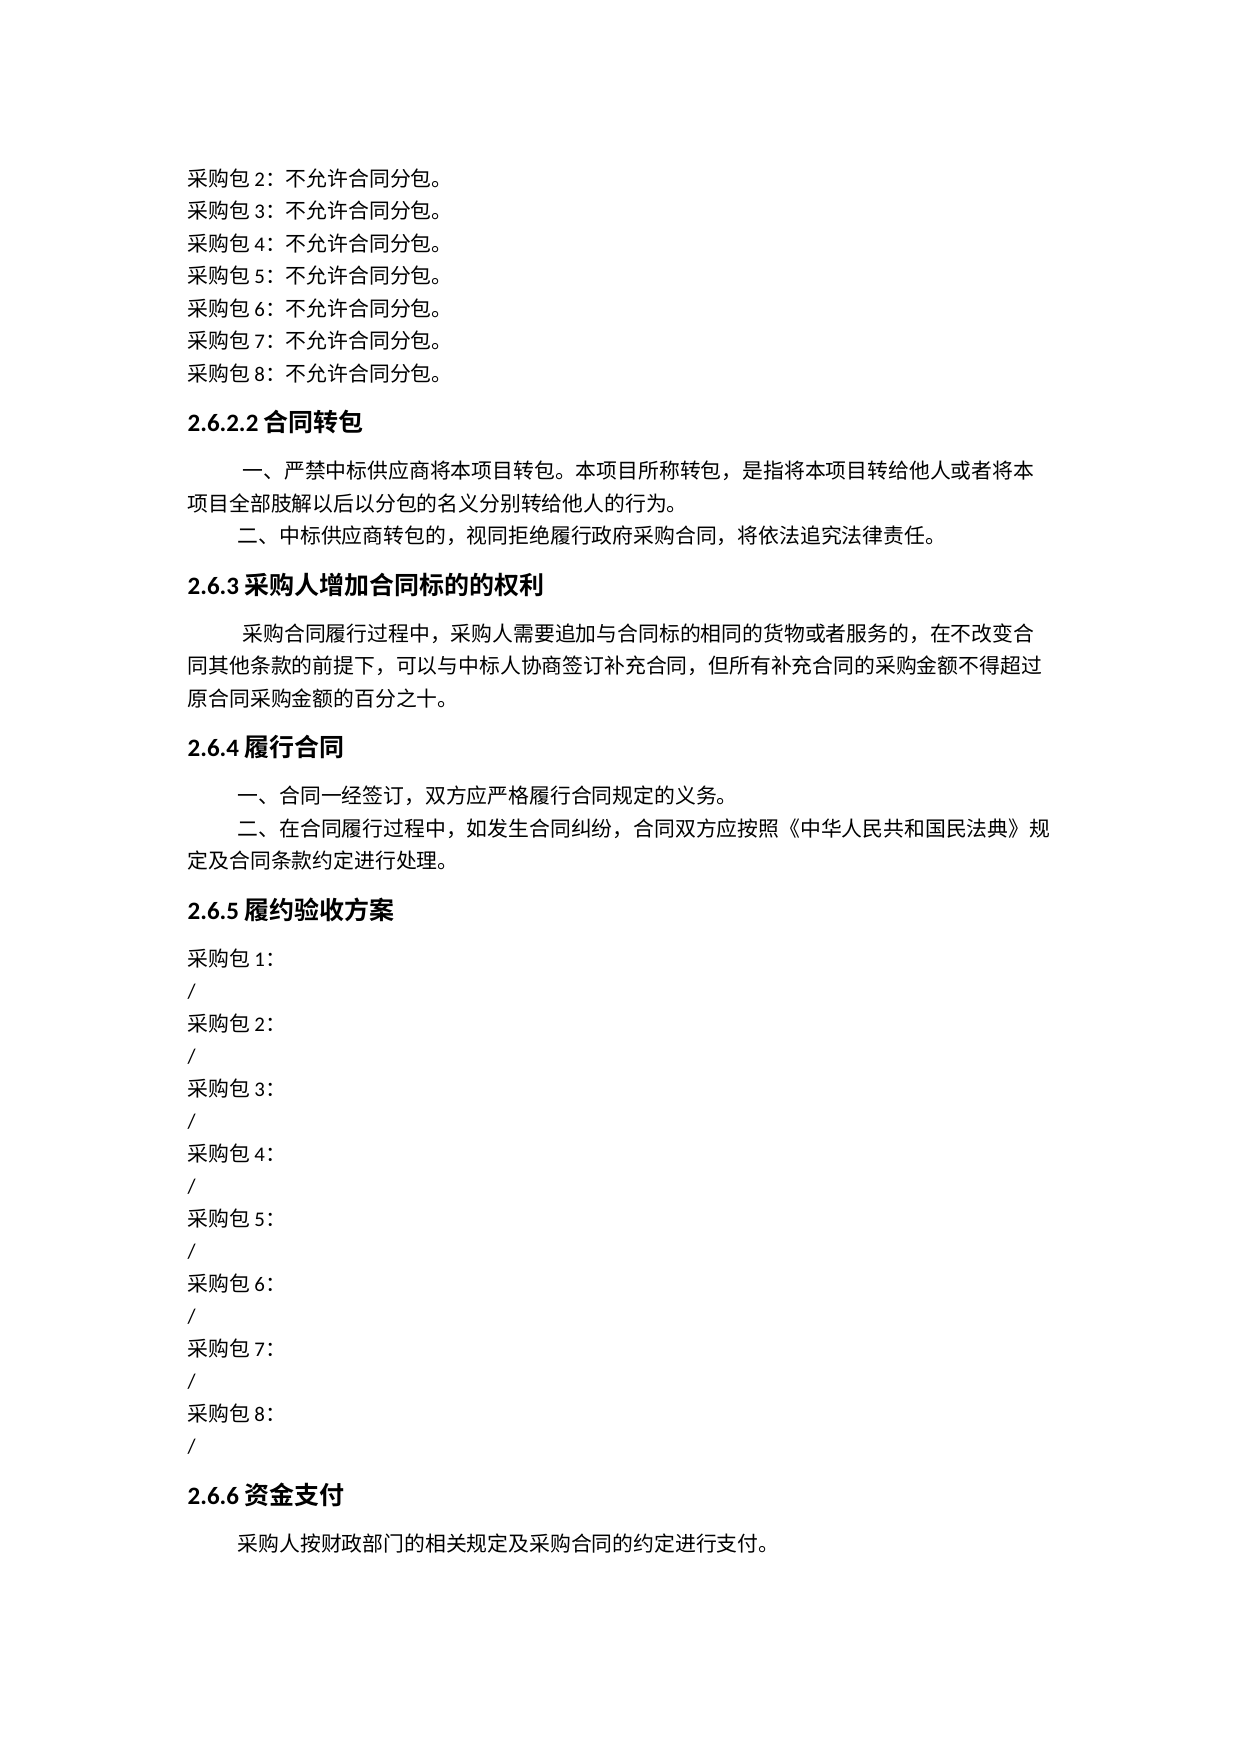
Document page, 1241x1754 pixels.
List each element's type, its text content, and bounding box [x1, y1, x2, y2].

text 采购包6： [187, 1267, 1053, 1299]
text 采购包5：不允许合同分包。 [187, 259, 1053, 292]
text 采购包7： [187, 1332, 1053, 1364]
text / [187, 1169, 1053, 1202]
text 2.6.3采购人增加合同标的的权利 [187, 552, 1053, 617]
text / [187, 1364, 1053, 1397]
text 2.6.5履约验收方案 [187, 877, 1053, 942]
text 二、中标供应商转包的，视同拒绝履行政府采购合同，将依法追究法律责任。 [187, 519, 1053, 552]
text / [187, 974, 1053, 1007]
text 采购包6：不允许合同分包。 [187, 292, 1053, 324]
text / [187, 1299, 1053, 1332]
text 采购包4： [187, 1137, 1053, 1169]
text 采购人按财政部门的相关规定及采购合同的约定进行支付。 [187, 1527, 1053, 1559]
text 二、在合同履行过程中，如发生合同纠纷，合同双方应按照《中华人民共和国民法典》规定及合同条款约定进行处理。 [187, 812, 1053, 877]
text 2.6.4履行合同 [187, 714, 1053, 779]
text 采购包1： [187, 942, 1053, 974]
text 一、严禁中标供应商将本项目转包。本项目所称转包，是指将本项目转给他人或者将本项目全部肢解以后以分包的名义分别转给他人的行为。 [187, 454, 1053, 519]
text 采购包4：不允许合同分包。 [187, 227, 1053, 259]
text 采购包5： [187, 1202, 1053, 1234]
text / [187, 1234, 1053, 1267]
text 2.6.6资金支付 [187, 1462, 1053, 1527]
text 采购包8： [187, 1397, 1053, 1429]
text / [187, 1039, 1053, 1072]
text 采购合同履行过程中，采购人需要追加与合同标的相同的货物或者服务的，在不改变合同其他条款的前提下，可以与中标人协商签订补充合同，但所有补充合同的采购金额不得超过原合同采购金额的百分之十。 [187, 617, 1053, 714]
text 采购包3： [187, 1072, 1053, 1104]
text 采购包2：不允许合同分包。 [187, 162, 1053, 194]
text 采购包7：不允许合同分包。 [187, 324, 1053, 357]
text / [187, 1104, 1053, 1137]
text 一、合同一经签订，双方应严格履行合同规定的义务。 [187, 779, 1053, 812]
text 采购包2： [187, 1007, 1053, 1039]
text 采购包3：不允许合同分包。 [187, 194, 1053, 227]
text 2.6.2.2合同转包 [187, 389, 1053, 454]
text / [187, 1429, 1053, 1462]
text 采购包8：不允许合同分包。 [187, 357, 1053, 389]
